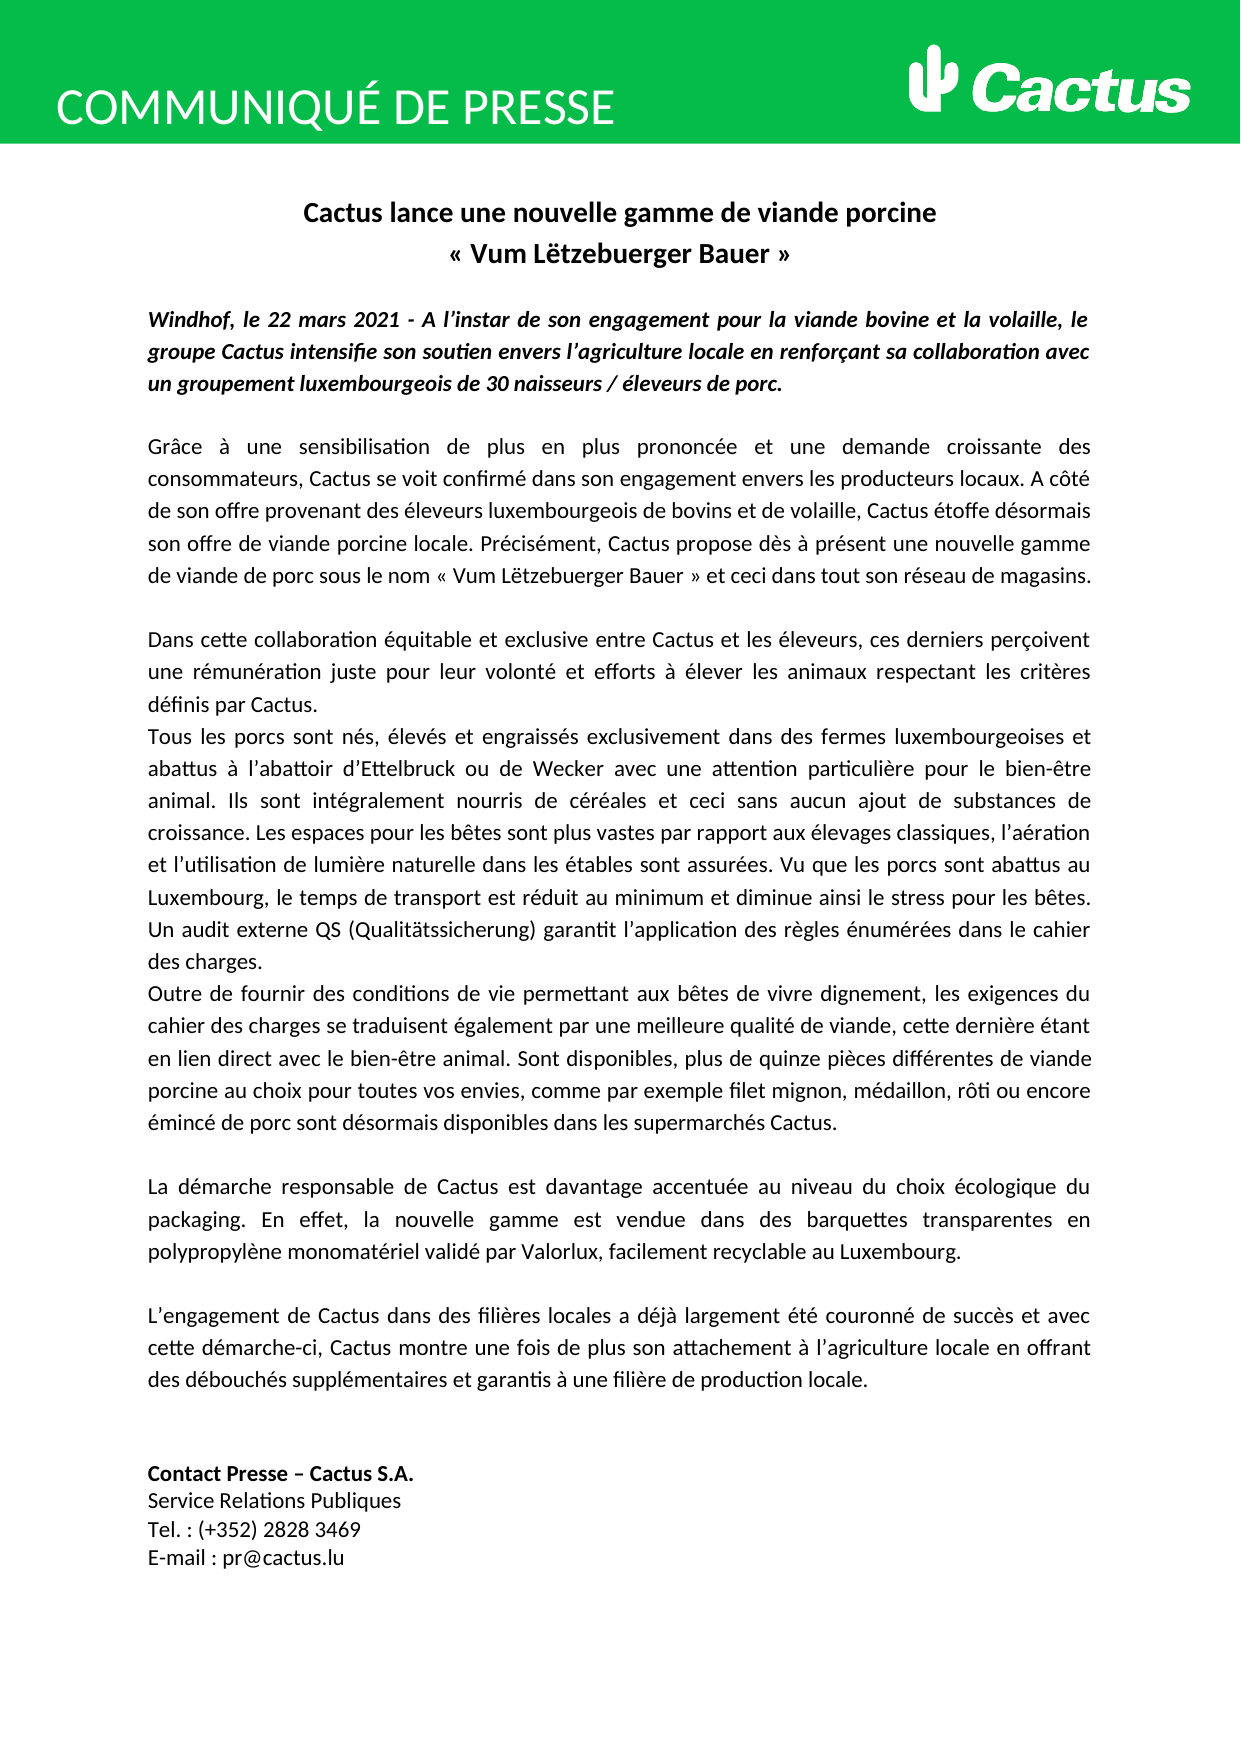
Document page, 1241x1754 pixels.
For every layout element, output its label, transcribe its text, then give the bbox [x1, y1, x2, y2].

text Cactus lance une nouvelle gamme de viande porcine [148, 194, 1093, 230]
text L’engagement de Cactus dans des filières locales a déjà largement été couronné de succès et avec cette démarche-ci, Cactus montre une fois de plus son attachement à l’agriculture locale en offrant des débouchés supplémentaires et garantis à une filière de production locale. [148, 1301, 1093, 1394]
text Tous les porcs sont nés, élevés et engraissés exclusivement dans des fermes luxembourgeoises et abattus à l’abattoir d’Ettelbruck ou de Wecker avec une attention particulière pour le bien-être animal. Ils sont intégralement nourris de céréales et ceci sans aucun ajout de substances de croissance. Les espaces pour les bêtes sont plus vastes par rapport aux élevages classiques, l’aération et l’utilisation de lumière naturelle dans les étables sont assurées. Vu que les porcs sont abattus au Luxembourg, le temps de transport est réduit au minimum et diminue ainsi le stress pour les bêtes. Un audit externe QS (Qualitätssicherung) garantit l’application des règles énumérées dans le cahier des charges. [148, 722, 1093, 975]
text Outre de fournir des conditions de vie permettant aux bêtes de vivre dignement, les exigences du cahier des charges se traduisent également par une meilleure qualité de viande, cette dernière étant en lien direct avec le bien-être animal. Sont disponibles, plus de quinze pièces différentes de viande porcine au choix pour toutes vos envies, comme par exemple filet mignon, médaillon, rôti ou encore émincé de porc sont désormais disponibles dans les supermarchés Cactus. [148, 979, 1093, 1136]
text Service Relations Publiques [148, 1487, 1093, 1515]
text Contact Presse – Cactus S.A. [148, 1459, 1093, 1487]
text E-mail : pr@cactus.lu [148, 1543, 1093, 1571]
text Dans cette collaboration équitable et exclusive entre Cactus et les éleveurs, ces derniers perçoivent une rémunération juste pour leur volonté et efforts à élever les animaux respectant les critères définis par Cactus. [148, 625, 1093, 718]
text Grâce à une sensibilisation de plus en plus prononcée et une demande croissante des consommateurs, Cactus se voit confirmé dans son engagement envers les producteurs locaux. A côté de son offre provenant des éleveurs luxembourgeois de bovins et de volaille, Cactus étoffe désormais son offre de viande porcine locale. Précisément, Cactus propose dès à présent une nouvelle gamme de viande de porc sous le nom « Vum Lëtzebuerger Bauer » et ceci dans tout son réseau de magasins. [148, 432, 1093, 589]
text Tel. : (+352) 2828 3469 [148, 1515, 1093, 1543]
text « Vum Lëtzebuerger Bauer » [148, 235, 1093, 271]
picture [904, 42, 1193, 115]
text La démarche responsable de Cactus est davantage accentuée au niveau du choix écologique du packaging. En effet, la nouvelle gamme est vendue dans des barquettes transparentes en polypropylène monomatériel validé par Valorlux, facilement recyclable au Luxembourg. [148, 1172, 1093, 1265]
text Windhof, le 22 mars 2021 - A l’instar de son engagement pour la viande bovine et la volaille, le groupe Cactus intensifie son soutien envers l’agriculture locale en renforçant sa collaboration avec un groupement luxembourgeois de 30 naisseurs / éleveurs de porc. [148, 305, 1093, 397]
